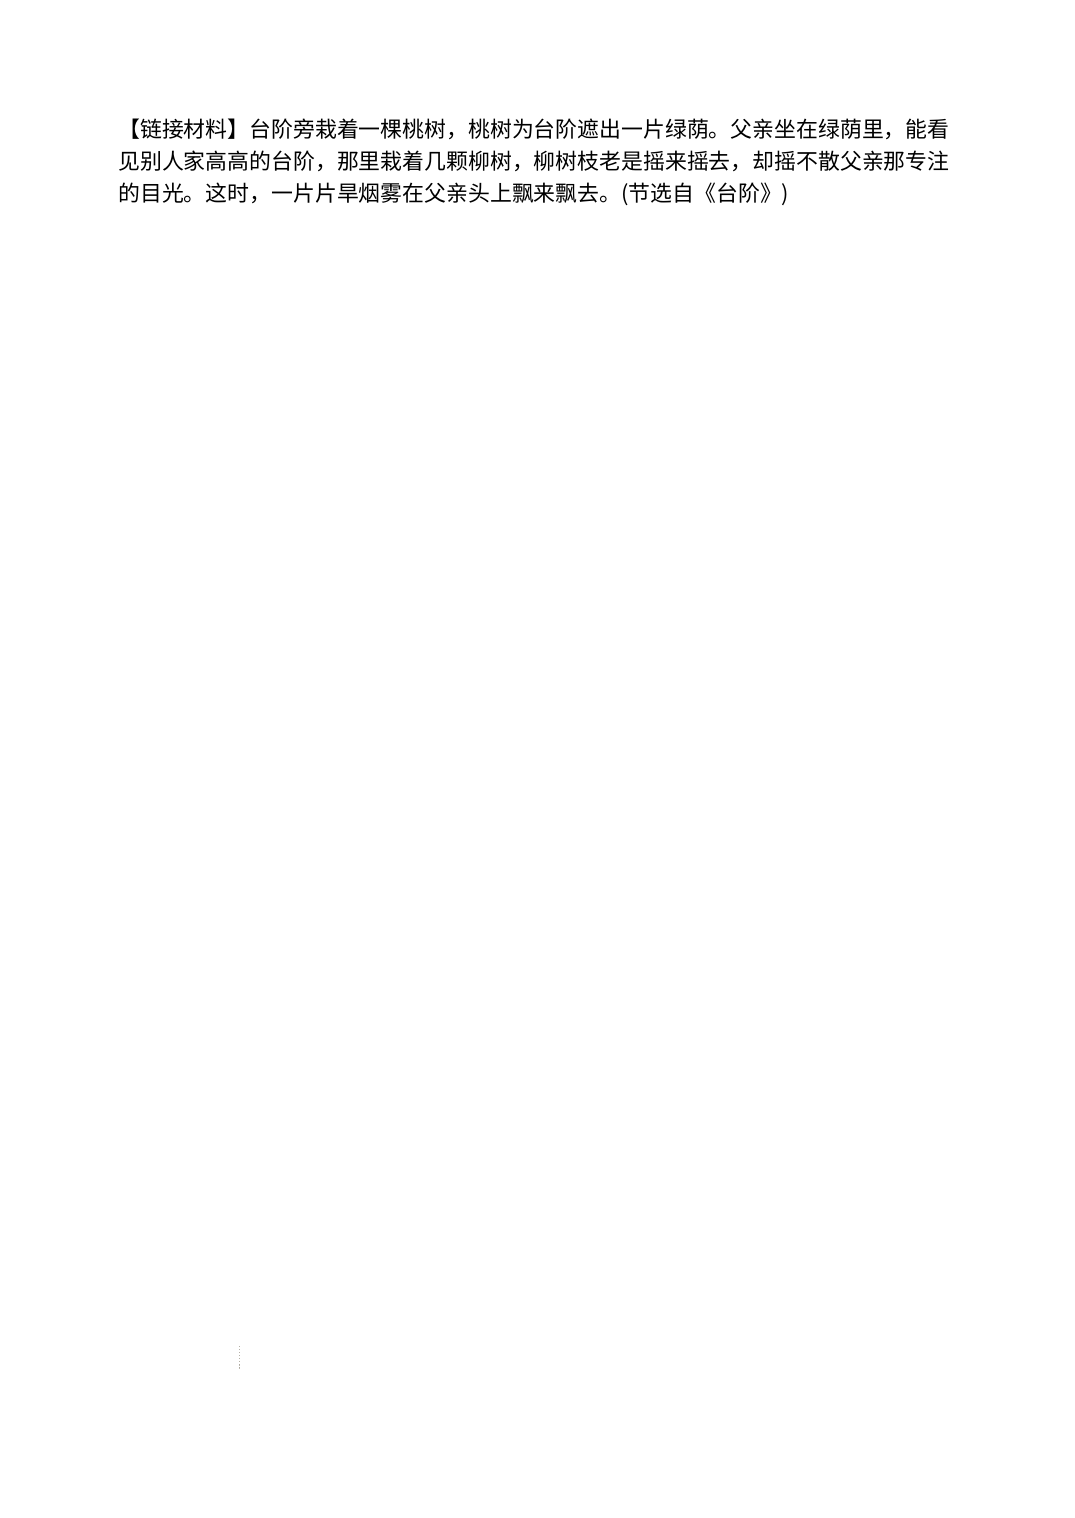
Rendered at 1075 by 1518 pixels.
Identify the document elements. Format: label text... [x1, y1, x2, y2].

text 【链接材料】台阶旁栽着一棵桃树，桃树为台阶遮出一片绿荫。父亲坐在绿荫里，能看见别人家高高的台阶，那里栽着几颗柳树，柳树枝老是摇来摇去，却摇不散父亲那专注的目光。这时，一片片旱烟雾在父亲头上飘来飘去。(节选自《台阶》) [118, 112, 950, 207]
